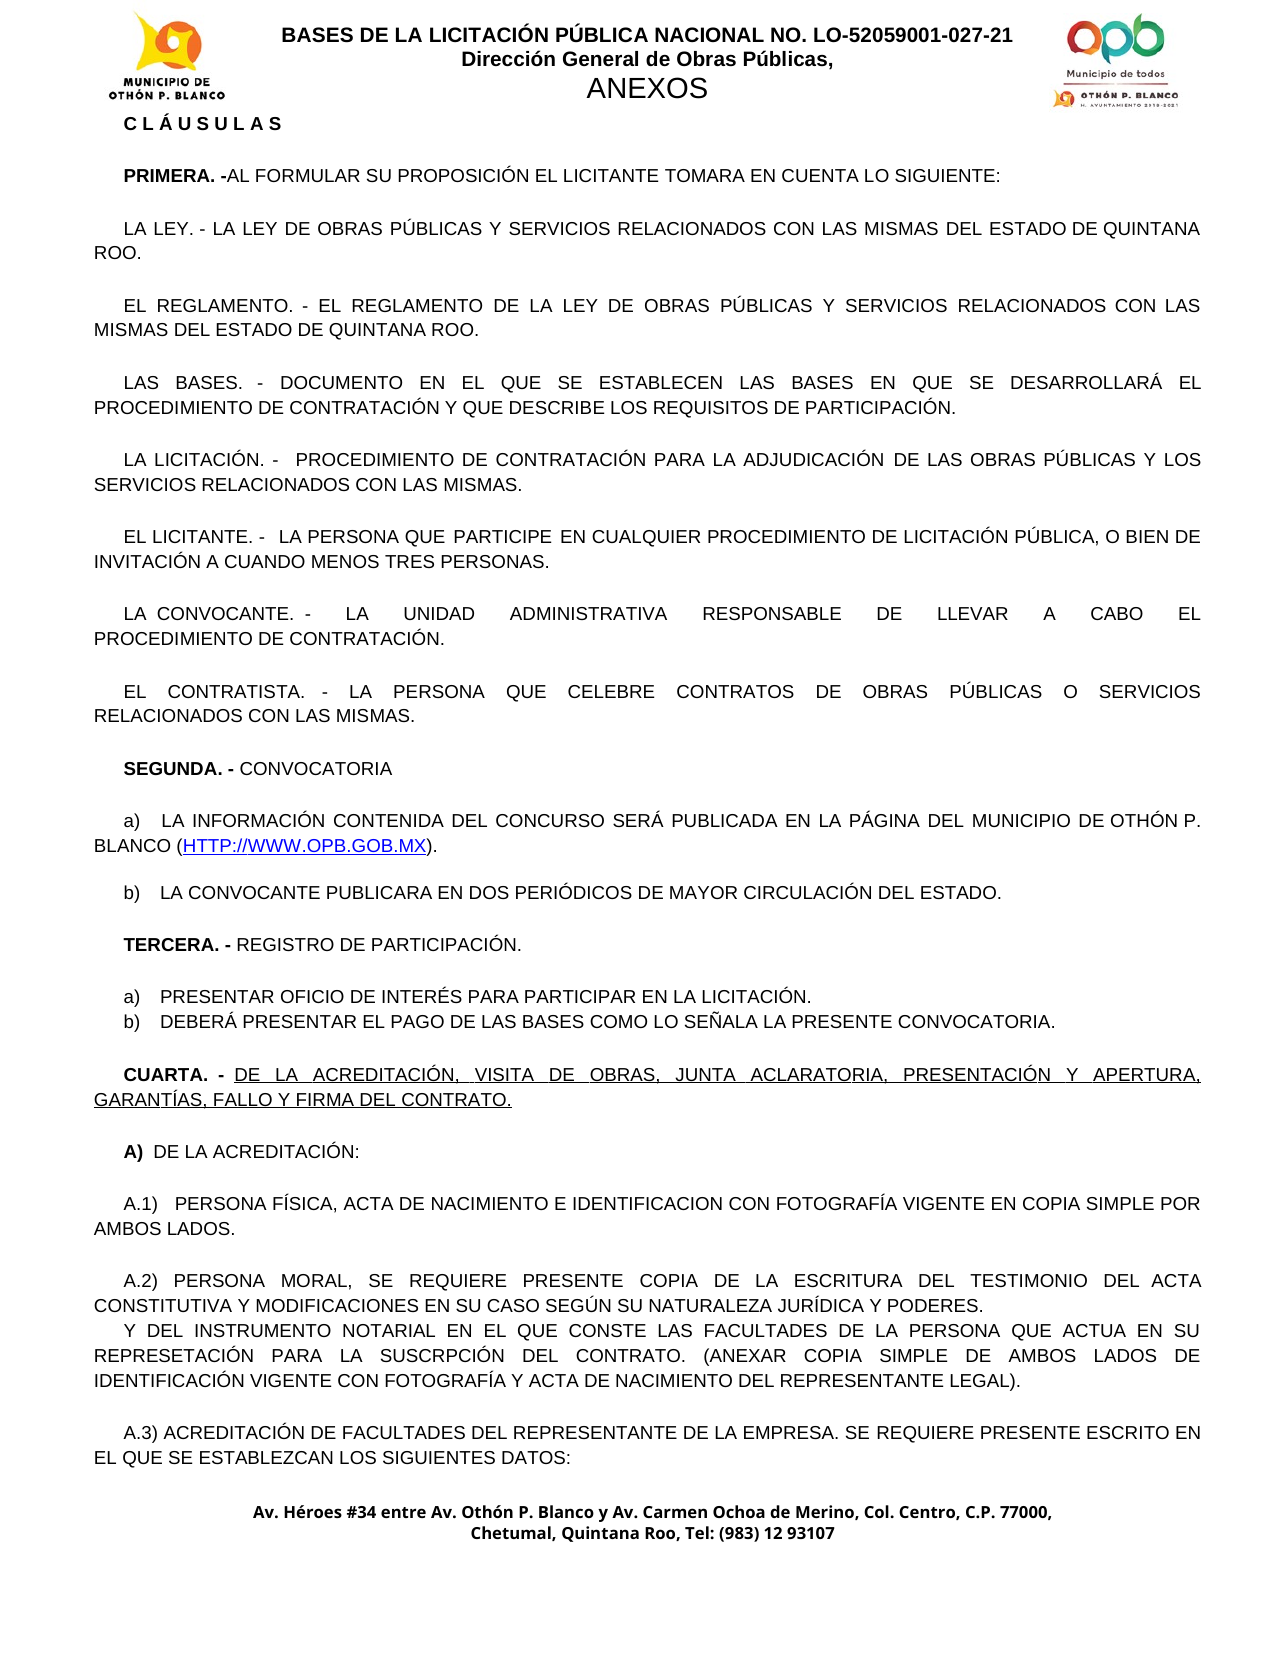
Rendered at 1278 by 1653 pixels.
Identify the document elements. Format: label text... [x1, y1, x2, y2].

text b) DEBERÁ PRESENTAR EL PAGO DE LAS BASES COMO LO SEÑALA LA PRESENTE CONVOCATORIA. [94, 1011, 1201, 1033]
text LA LEY. - LA LEY DE OBRAS PÚBLICAS Y SERVICIOS RELACIONADOS CON LAS MISMAS DEL ESTADO DE QUINTANA ROO. [94, 217, 1201, 264]
text LAS BASES. - DOCUMENTO EN EL QUE SE ESTABLECEN LAS BASES EN QUE SE DESARROLLARÁ EL PROCEDIMIENTO DE CONTRATACIÓN Y QUE DESCRIBE LOS REQUISITOS DE PARTICIPACIÓN. [94, 372, 1201, 418]
text C L Á U S U L A S [94, 112, 1201, 134]
text CUARTA. - DE LA ACREDITACIÓN, VISITA DE OBRAS, JUNTA ACLARATORIA, PRESENTACIÓN Y APERTURA, GARANTÍAS, FALLO Y FIRMA DEL CONTRATO. [94, 1063, 1201, 1110]
text a) LA INFORMACIÓN CONTENIDA DEL CONCURSO SERÁ PUBLICADA EN LA PÁGINA DEL MUNICIPIO DE OTHÓN P. BLANCO (HTTP://WWW.OPB.GOB.MX). [94, 810, 1201, 856]
text SEGUNDA. - CONVOCATORIA [94, 758, 1201, 779]
text b) LA CONVOCANTE PUBLICARA EN DOS PERIÓDICOS DE MAYOR CIRCULACIÓN DEL ESTADO. [94, 882, 1201, 903]
text LA LICITACIÓN. - PROCEDIMIENTO DE CONTRATACIÓN PARA LA ADJUDICACIÓN DE LAS OBRAS PÚBLICAS Y LOS SERVICIOS RELACIONADOS CON LAS MISMAS. [94, 449, 1201, 495]
text Y DEL INSTRUMENTO NOTARIAL EN EL QUE CONSTE LAS FACULTADES DE LA PERSONA QUE ACTUA EN SU REPRESETACIÓN PARA LA SUSCRPCIÓN DEL CONTRATO. (ANEXAR COPIA SIMPLE DE AMBOS LADOS DE IDENTIFICACIÓN VIGENTE CON FOTOGRAFÍA Y ACTA DE NACIMIENTO DEL REPRESENTANTE LEGAL). [94, 1320, 1201, 1391]
picture [1049, 13, 1192, 112]
text TERCERA. - REGISTRO DE PARTICIPACIÓN. [94, 934, 1201, 956]
text A.1) PERSONA FÍSICA, ACTA DE NACIMIENTO E IDENTIFICACION CON FOTOGRAFÍA VIGENTE EN COPIA SIMPLE POR AMBOS LADOS. [94, 1193, 1201, 1239]
text EL REGLAMENTO. - EL REGLAMENTO DE LA LEY DE OBRAS PÚBLICAS Y SERVICIOS RELACIONADOS CON LAS MISMAS DEL ESTADO DE QUINTANA ROO. [94, 294, 1201, 341]
text EL CONTRATISTA. - LA PERSONA QUE CELEBRE CONTRATOS DE OBRAS PÚBLICAS O SERVICIOS RELACIONADOS CON LAS MISMAS. [94, 680, 1201, 727]
text A.3) ACREDITACIÓN DE FACULTADES DEL REPRESENTANTE DE LA EMPRESA. SE REQUIERE PRESENTE ESCRITO EN EL QUE SE ESTABLEZCAN LOS SIGUIENTES DATOS: [94, 1422, 1201, 1468]
text A.2) PERSONA MORAL, SE REQUIERE PRESENTE COPIA DE LA ESCRITURA DEL TESTIMONIO DEL ACTA CONSTITUTIVA Y MODIFICACIONES EN SU CASO SEGÚN SU NATURALEZA JURÍDICA Y PODERES. [94, 1270, 1201, 1317]
text a) PRESENTAR OFICIO DE INTERÉS PARA PARTICIPAR EN LA LICITACIÓN. [94, 986, 1201, 1008]
text LA CONVOCANTE. - LA UNIDAD ADMINISTRATIVA RESPONSABLE DE LLEVAR A CABO EL PROCEDIMIENTO DE CONTRATACIÓN. [94, 603, 1201, 649]
picture [104, 0, 237, 112]
text EL LICITANTE. - LA PERSONA QUE PARTICIPE EN CUALQUIER PROCEDIMIENTO DE LICITACIÓN PÚBLICA, O BIEN DE INVITACIÓN A CUANDO MENOS TRES PERSONAS. [94, 526, 1201, 572]
text PRIMERA. -AL FORMULAR SU PROPOSICIÓN EL LICITANTE TOMARA EN CUENTA LO SIGUIENTE: [94, 165, 1201, 186]
text A) DE LA ACREDITACIÓN: [94, 1141, 1201, 1162]
